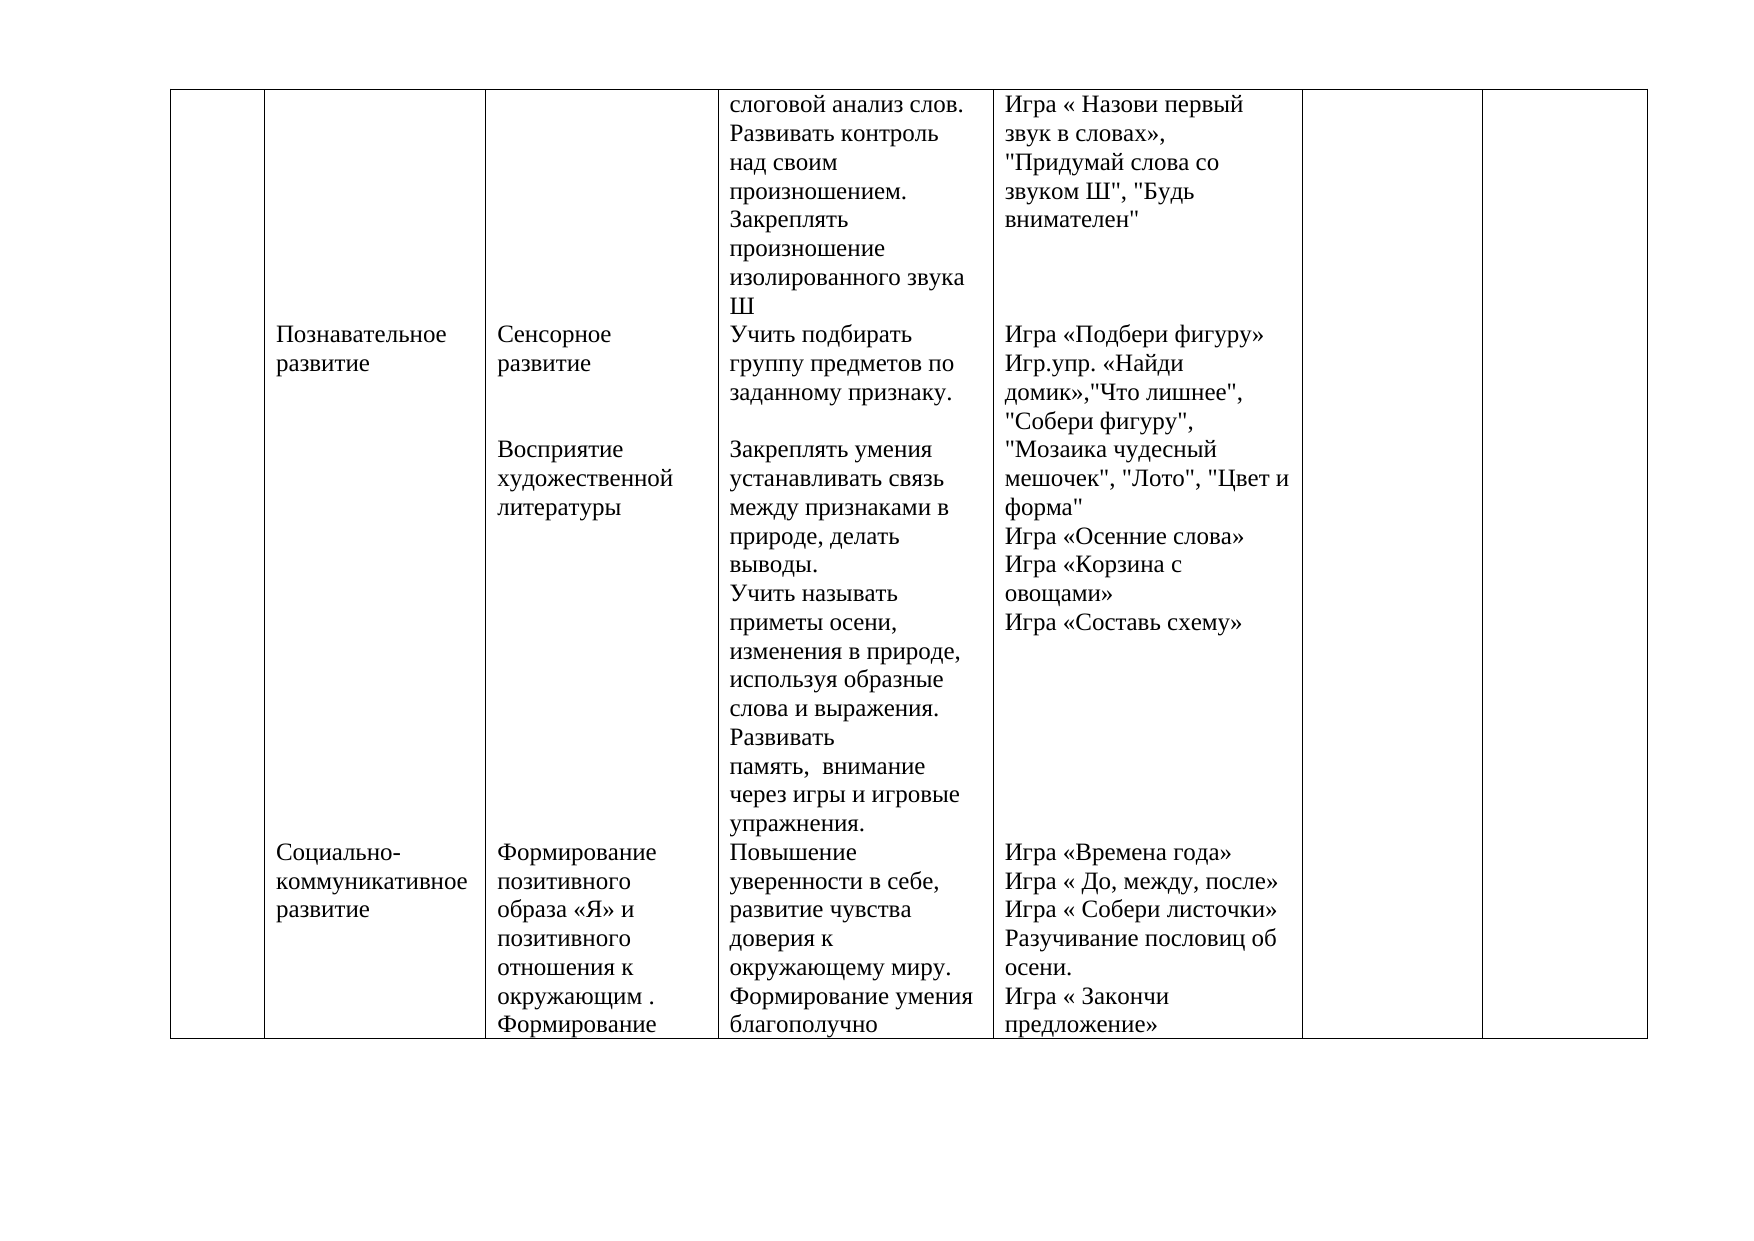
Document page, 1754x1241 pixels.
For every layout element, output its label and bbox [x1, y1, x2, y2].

table_cell [994, 90, 1302, 1038]
table_cell [1303, 90, 1482, 1038]
table_cell [1483, 90, 1647, 1038]
table_cell [265, 90, 485, 1038]
table_cell [719, 90, 993, 1038]
table_cell [171, 90, 264, 1038]
table_cell [486, 90, 718, 1038]
